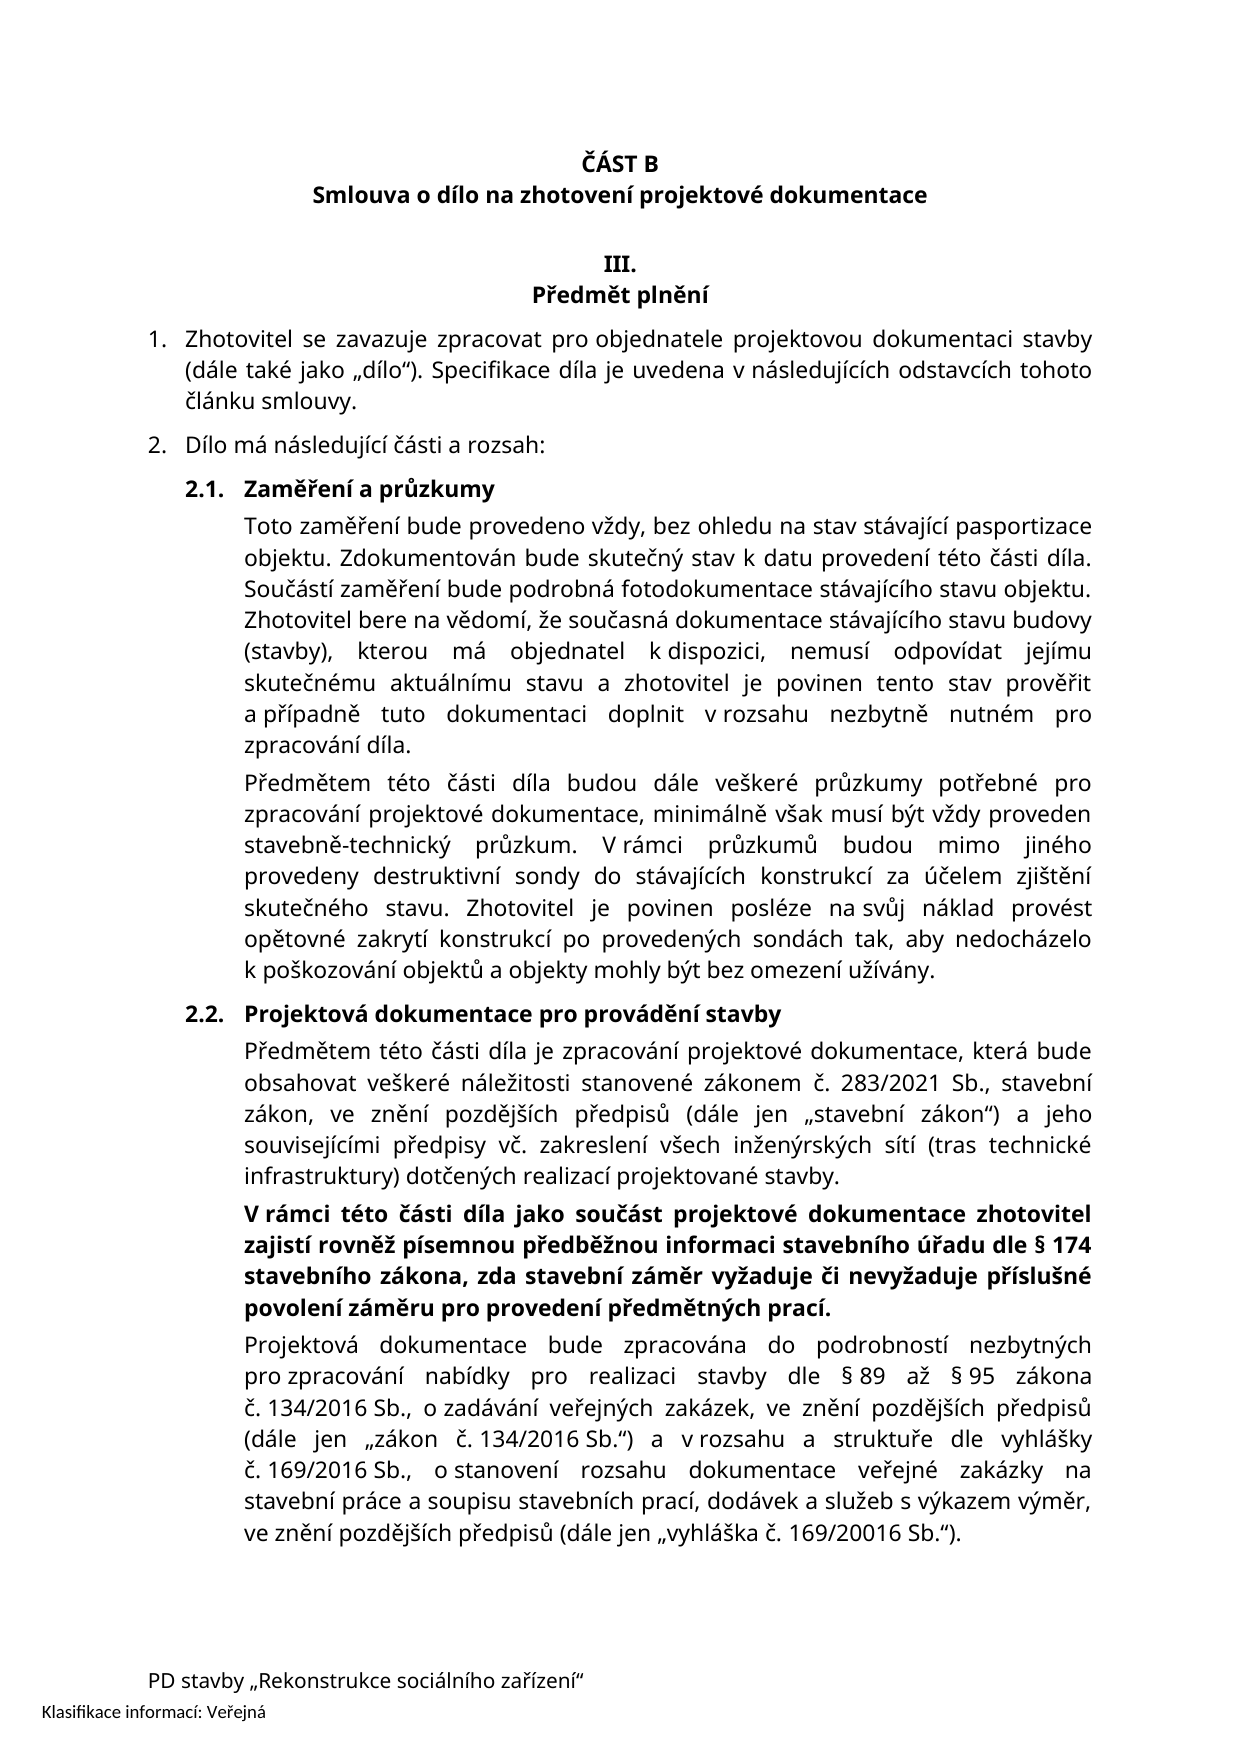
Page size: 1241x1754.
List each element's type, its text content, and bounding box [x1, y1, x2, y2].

list Zhotovitel se zavazuje zpracovat pro objednatele projektovou dokumentaci stavby (dále také jako „dílo“). Specifikace díla je uvedena v následujících odstavcích tohoto článku smlouvy. [148, 323, 1092, 416]
subtitle ČÁST B Smlouva o dílo na zhotovení projektové dokumentace [148, 148, 1092, 210]
text Předmětem této části díla budou dále veškeré průzkumy potřebné pro zpracování projektové dokumentace, minimálně však musí být vždy proveden stavebně-technický průzkum. V rámci průzkumů budou mimo jiného provedeny destruktivní sondy do stávajících konstrukcí za účelem zjištění skutečného stavu. Zhotovitel je povinen posléze na svůj náklad provést opětovné zakrytí konstrukcí po provedených sondách tak, aby nedocházelo k poškozování objektů a objekty mohly být bez omezení užívány. [244, 766, 1092, 985]
text Toto zaměření bude provedeno vždy, bez ohledu na stav stávající pasportizace objektu. Zdokumentován bude skutečný stav k datu provedení této části díla. Součástí zaměření bude podrobná fotodokumentace stávajícího stavu objektu. Zhotovitel bere na vědomí, že současná dokumentace stávajícího stavu budovy (stavby), kterou má objednatel k dispozici, nemusí odpovídat jejímu skutečnému aktuálnímu stavu a zhotovitel je povinen tento stav prověřit a případně tuto dokumentaci doplnit v rozsahu nezbytně nutném pro zpracování díla. [244, 510, 1092, 760]
list Dílo má následující části a rozsah: [148, 429, 1092, 460]
text Projektová dokumentace bude zpracována do podrobností nezbytných pro zpracování nabídky pro realizaci stavby dle § 89 až § 95 zákona č. 134/2016 Sb., o zadávání veřejných zakázek, ve znění pozdějších předpisů (dále jen „zákon č. 134/2016 Sb.“) a v rozsahu a struktuře dle vyhlášky č. 169/2016 Sb., o stanovení rozsahu dokumentace veřejné zakázky na stavební práce a soupisu stavebních prací, dodávek a služeb s výkazem výměr, ve znění pozdějších předpisů (dále jen „vyhláška č. 169/20016 Sb.“). [244, 1329, 1092, 1548]
list Zaměření a průzkumy [185, 473, 1092, 504]
text V rámci této části díla jako součást projektové dokumentace zhotovitel zajistí rovněž písemnou předběžnou informaci stavebního úřadu dle § 174 stavebního zákona, zda stavební záměr vyžaduje či nevyžaduje příslušné povolení záměru pro provedení předmětných prací. [244, 1198, 1092, 1323]
text Předmětem této části díla je zpracování projektové dokumentace, která bude obsahovat veškeré náležitosti stanovené zákonem č. 283/2021 Sb., stavební zákon, ve znění pozdějších předpisů (dále jen „stavební zákon“) a jeho souvisejícími předpisy vč. zakreslení všech inženýrských sítí (tras technické infrastruktury) dotčených realizací projektované stavby. [244, 1035, 1092, 1191]
text III. Předmět plnění [148, 248, 1092, 310]
list Projektová dokumentace pro provádění stavby [185, 998, 1092, 1029]
